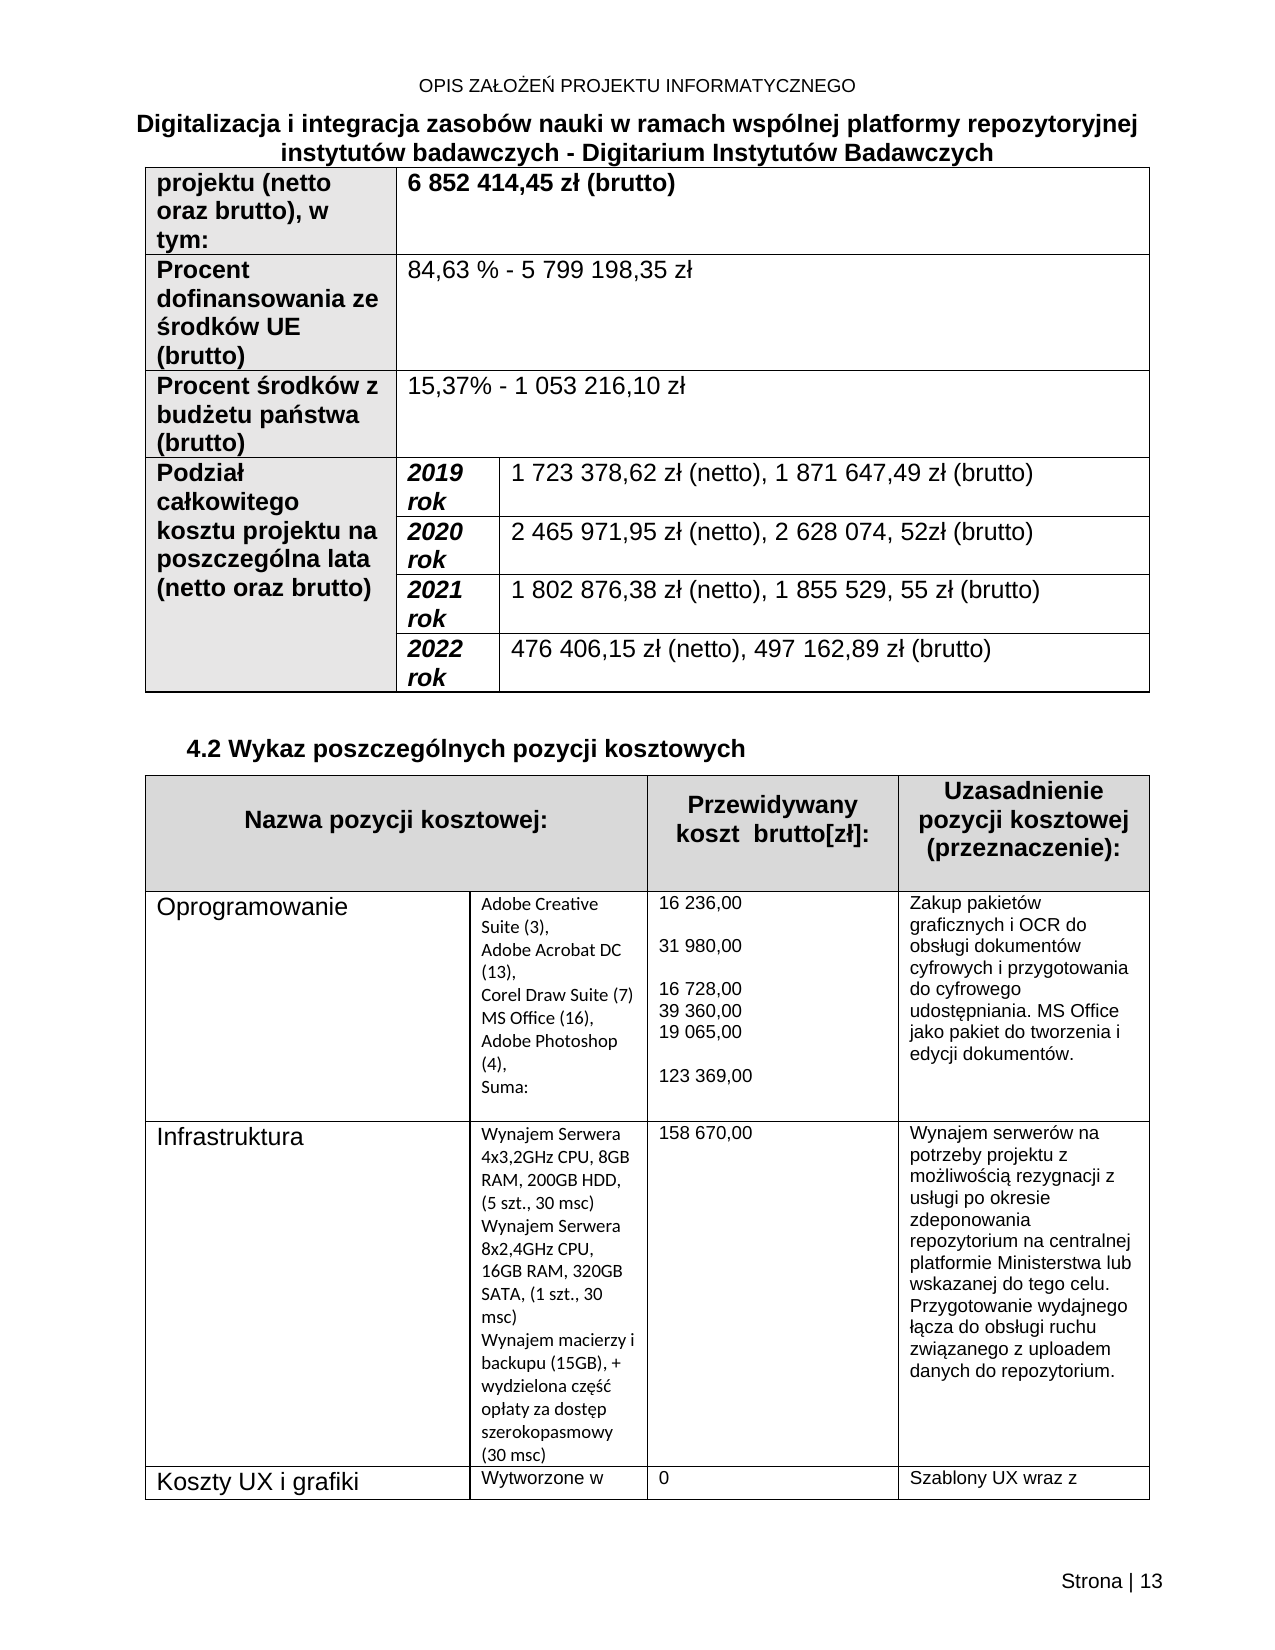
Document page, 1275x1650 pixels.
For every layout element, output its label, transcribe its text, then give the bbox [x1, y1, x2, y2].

table_cell 84,63 % - 5 799 198,35 zł [397, 255, 1149, 370]
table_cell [471, 1467, 647, 1499]
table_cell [899, 1467, 1149, 1499]
table_cell 1 723 378,62 zł (netto), 1 871 647,49 zł (brutto) [500, 458, 1149, 516]
table_cell Podział całkowitego kosztu projektu na poszczególna lata (netto oraz brutto) [146, 458, 396, 691]
table_cell 2 465 971,95 zł (netto), 2 628 074, 52zł (brutto) [500, 517, 1149, 574]
table_cell Procent środków z budżetu państwa (brutto) [146, 371, 396, 457]
table_cell Infrastruktura [146, 1122, 469, 1466]
table_cell 15,37% - 1 053 216,10 zł [397, 371, 1149, 457]
table_cell Wynajem serwerów na potrzeby projektu z możliwością rezygnacji z usługi po okresie zdeponowania repozytorium na centralnej platformie Ministerstwa lub wskazanej do tego celu. Przygotowanie wydajnego łącza do obsługi ruchu związanego z uploadem danych do repozytorium. [899, 1122, 1149, 1466]
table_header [397, 168, 1149, 254]
subtitle 4.2 Wykaz poszczególnych pozycji kosztowych [186, 734, 1145, 762]
table_cell 16 236,00 31 980,00 16 728,00 39 360,00 19 065,00 123 369,00 [648, 892, 898, 1121]
table_cell 2019 rok [397, 458, 499, 516]
table_cell 476 406,15 zł (netto), 497 162,89 zł (brutto) [500, 634, 1149, 691]
table_cell Oprogramowanie [146, 892, 469, 1121]
table_cell Koszty UX i grafiki [146, 1467, 469, 1499]
table_cell 0 [648, 1467, 898, 1499]
table_cell 1 802 876,38 zł (netto), 1 855 529, 55 zł (brutto) [500, 575, 1149, 633]
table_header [146, 168, 396, 254]
table_cell 2022 rok [397, 634, 499, 691]
table_header Nazwa pozycji kosztowej: [146, 776, 647, 891]
table_cell Procent dofinansowania ze środków UE (brutto) [146, 255, 396, 370]
table_cell Adobe Creative Suite (3), Adobe Acrobat DC (13), Corel Draw Suite (7) MS Office (16), Adobe Photoshop (4), Suma: [471, 892, 647, 1121]
table_cell 2020 rok [397, 517, 499, 574]
table_cell 158 670,00 [648, 1122, 898, 1466]
table_cell 2021 rok [397, 575, 499, 633]
table_cell Wynajem Serwera 4x3,2GHz CPU, 8GB RAM, 200GB HDD, (5 szt., 30 msc) Wynajem Serwera 8x2,4GHz CPU, 16GB RAM, 320GB SATA, (1 szt., 30 msc) Wynajem macierzy i backupu (15GB), + wydzielona część opłaty za dostęp szerokopasmowy (30 msc) [471, 1122, 647, 1466]
table_header Uzasadnienie pozycji kosztowej (przeznaczenie): [899, 776, 1149, 891]
table_header Przewidywany koszt brutto[zł]: [648, 776, 898, 891]
table_cell Zakup pakietów graficznych i OCR do obsługi dokumentów cyfrowych i przygotowania do cyfrowego udostępniania. MS Office jako pakiet do tworzenia i edycji dokumentów. [899, 892, 1149, 1121]
